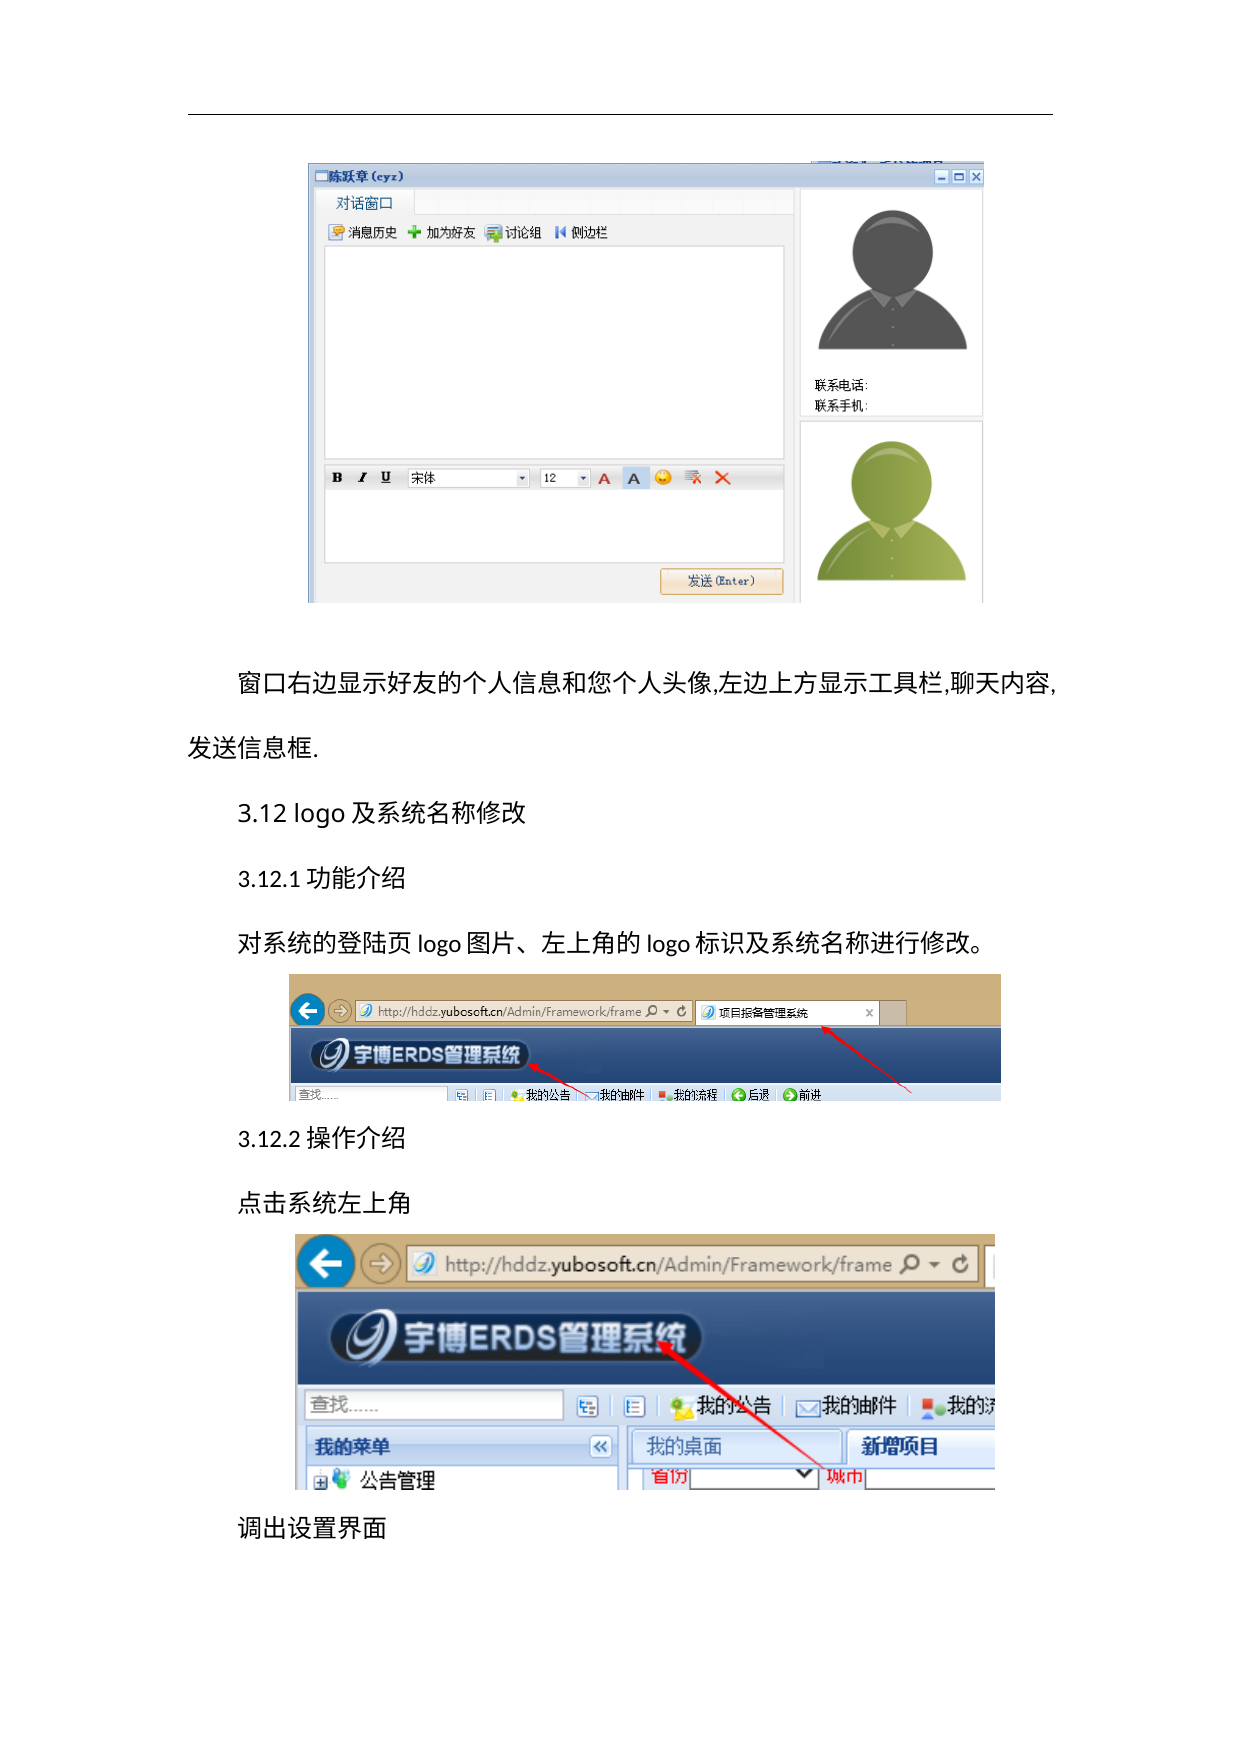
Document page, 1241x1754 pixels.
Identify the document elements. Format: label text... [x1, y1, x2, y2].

text 3.12.2 操作介绍 [237, 1104, 1053, 1169]
text 调出设置界面 [237, 1494, 1053, 1559]
text 窗口右边显示好友的个人信息和您个人头像,左边上方显示工具栏,聊天内容,发送信息框. [187, 649, 1053, 779]
text 对系统的登陆页logo图片、左上角的logo标识及系统名称进行修改。 [237, 909, 1053, 974]
subtitle 3.12 logo及系统名称修改 [187, 779, 1053, 844]
picture [295, 1234, 995, 1490]
picture [306, 161, 984, 603]
text 点击系统左上角 [237, 1169, 1053, 1234]
text 3.12.1 功能介绍 [237, 844, 1053, 909]
picture [289, 974, 1001, 1101]
